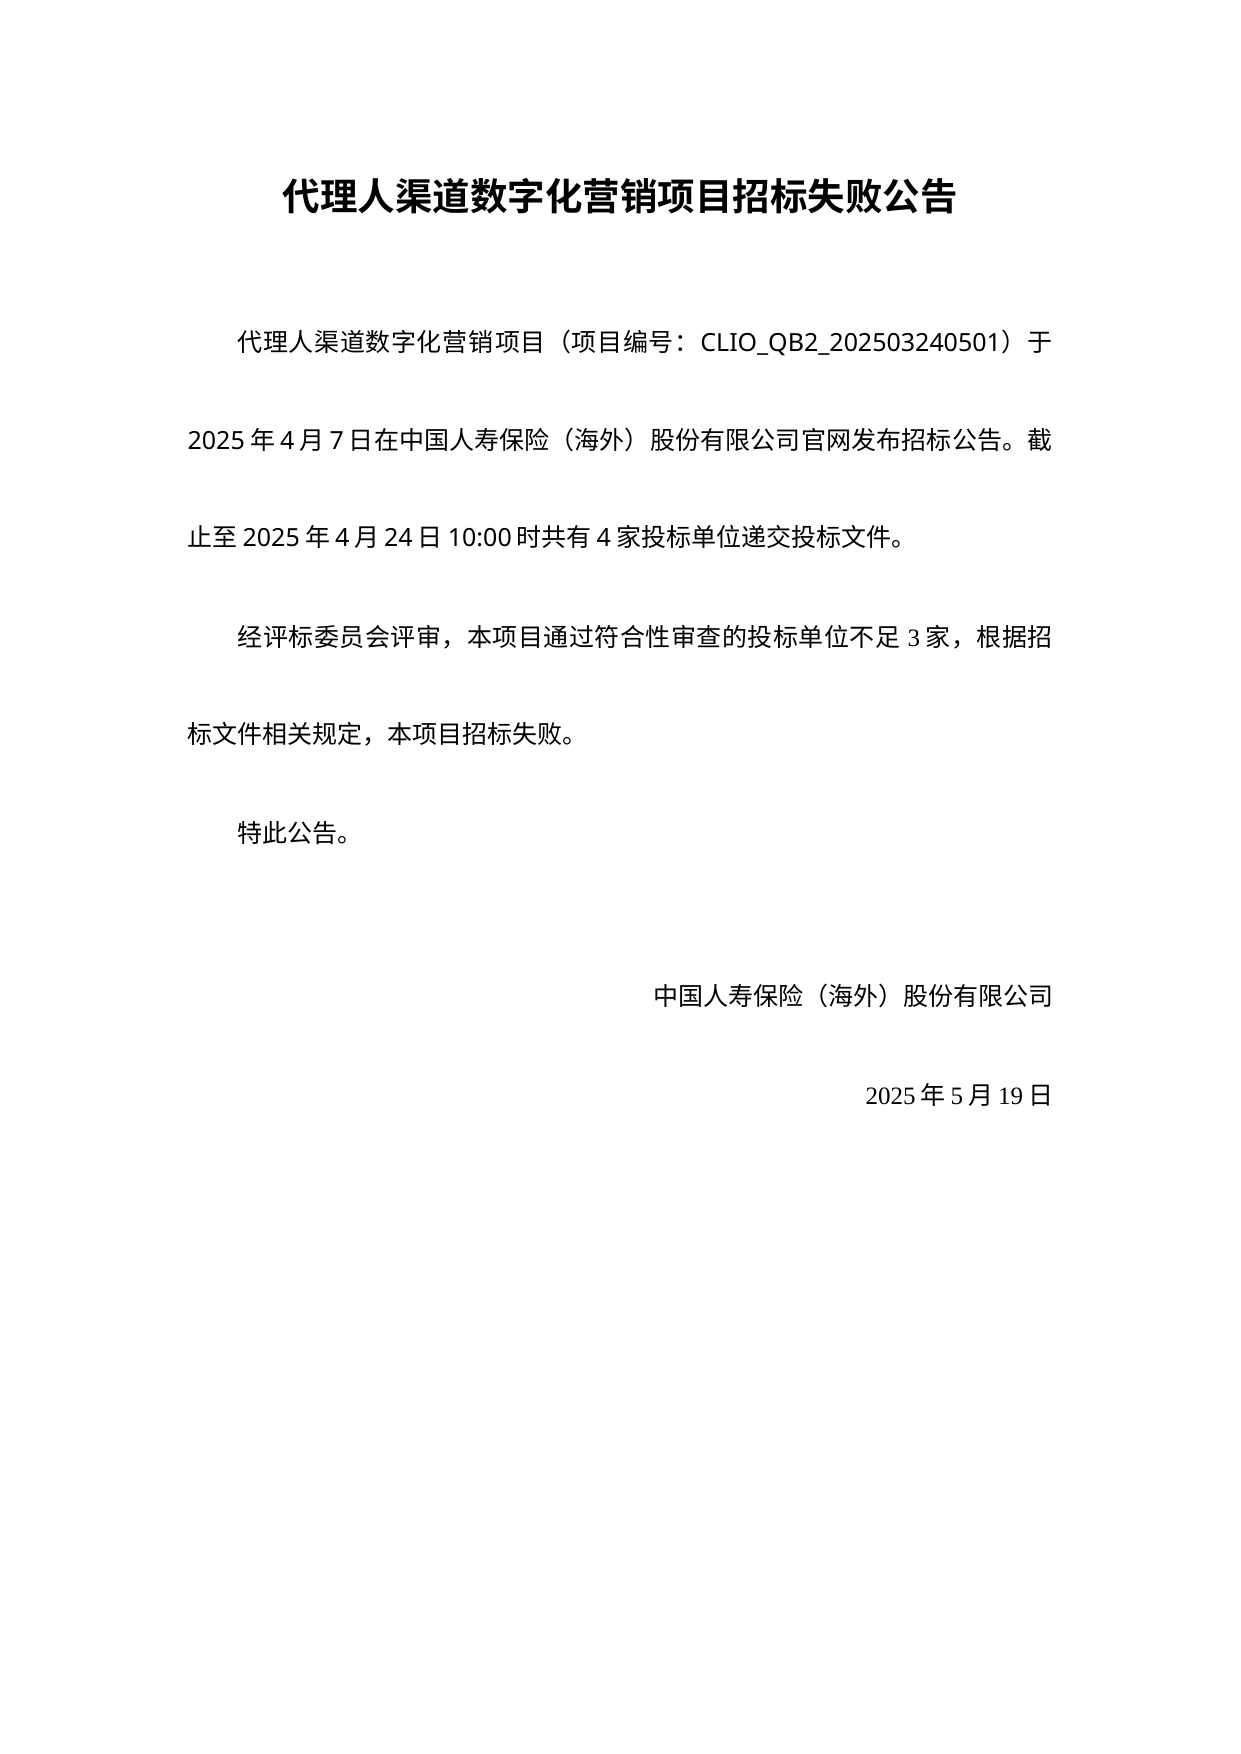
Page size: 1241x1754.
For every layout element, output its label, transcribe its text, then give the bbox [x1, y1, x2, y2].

text 特此公告。 [187, 799, 1053, 864]
text 代理人渠道数字化营销项目（项目编号：CLIO_QB2_202503240501）于2025年4月7日在中国人寿保险（海外）股份有限公司官网发布招标公告。截止至2025年4月24日10:00时共有4家投标单位递交投标文件。 [187, 308, 1053, 568]
text 中国人寿保险（海外）股份有限公司 [187, 962, 1053, 1027]
text 代理人渠道数字化营销项目招标失败公告 [187, 162, 1053, 227]
text 经评标委员会评审，本项目通过符合性审查的投标单位不足3家，根据招标文件相关规定，本项目招标失败。 [187, 603, 1053, 765]
text 2025年5月19日 [187, 1061, 1053, 1126]
